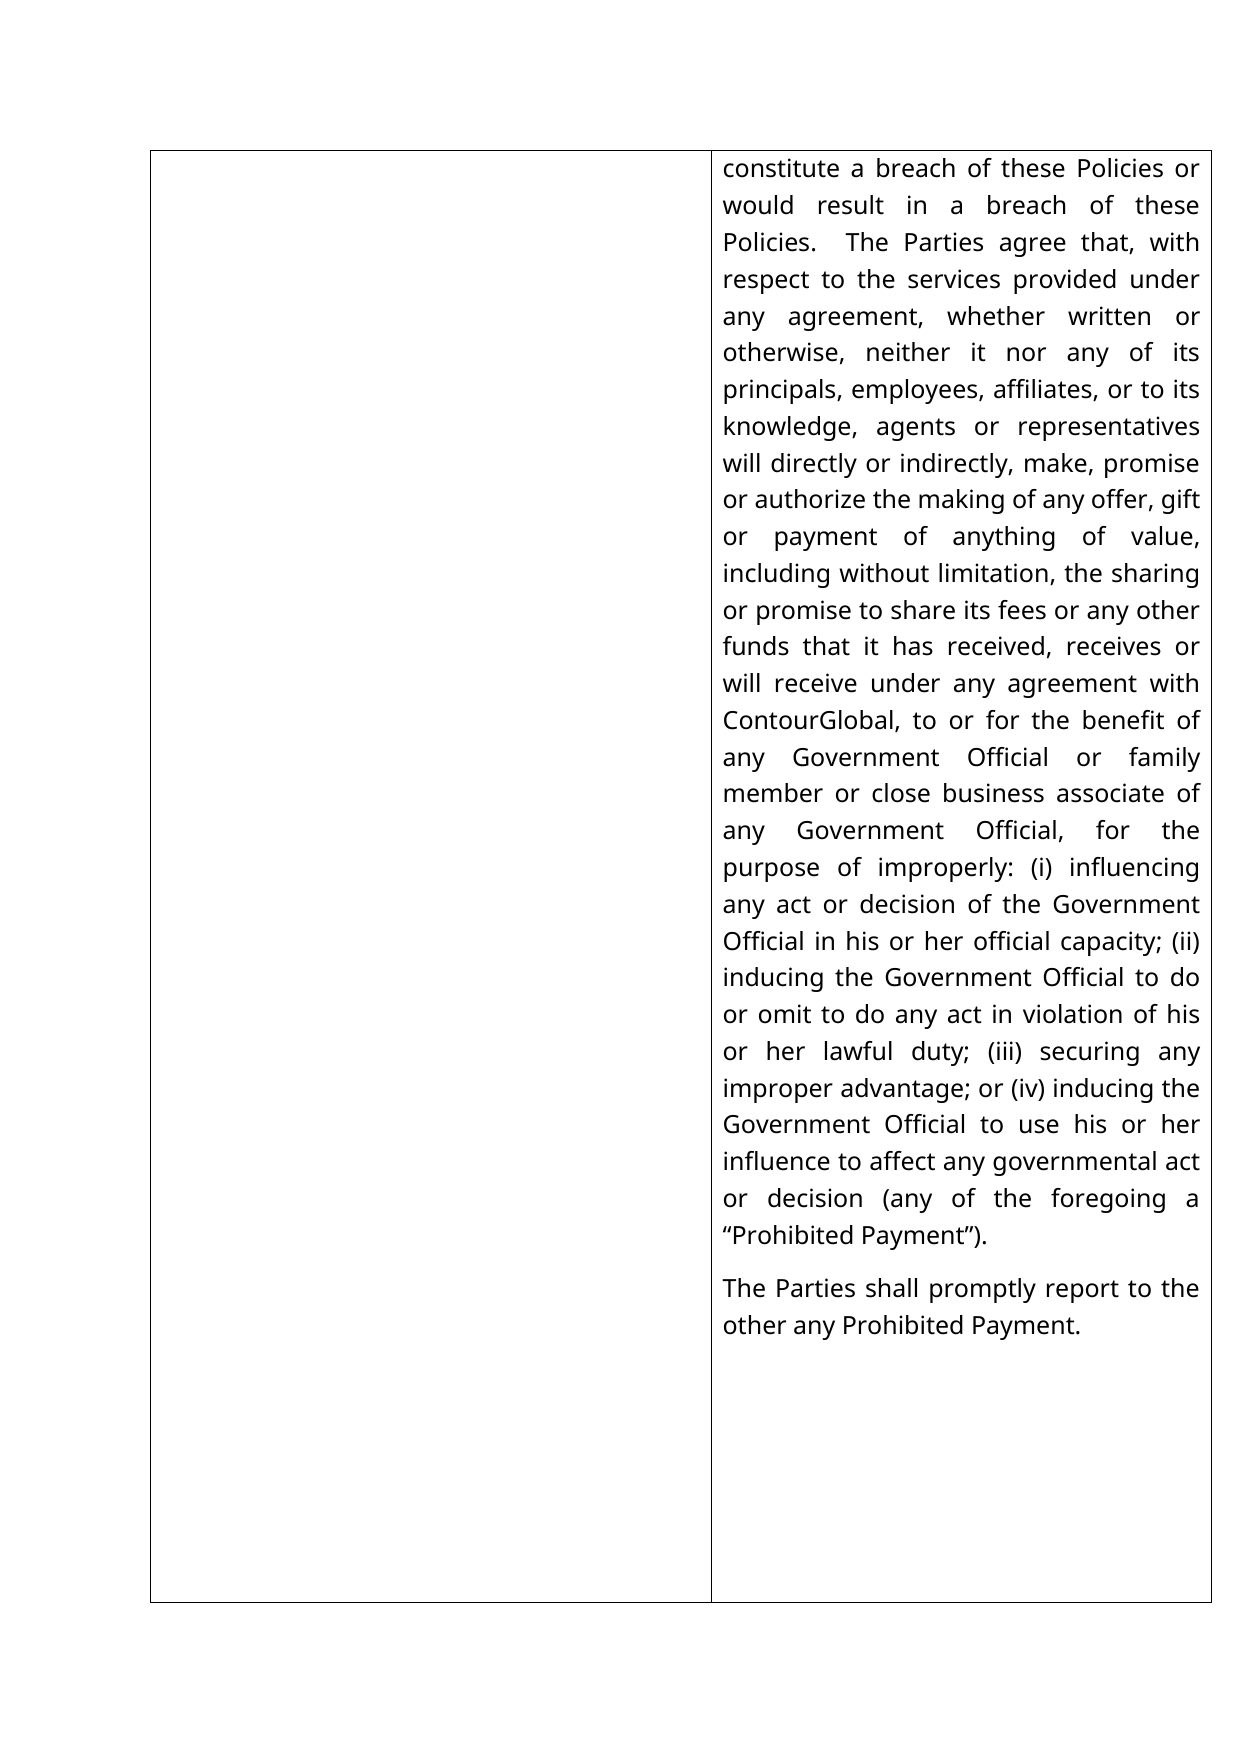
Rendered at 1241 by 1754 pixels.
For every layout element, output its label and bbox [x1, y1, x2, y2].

table_header [151, 151, 711, 1602]
table_header [712, 151, 1211, 1602]
